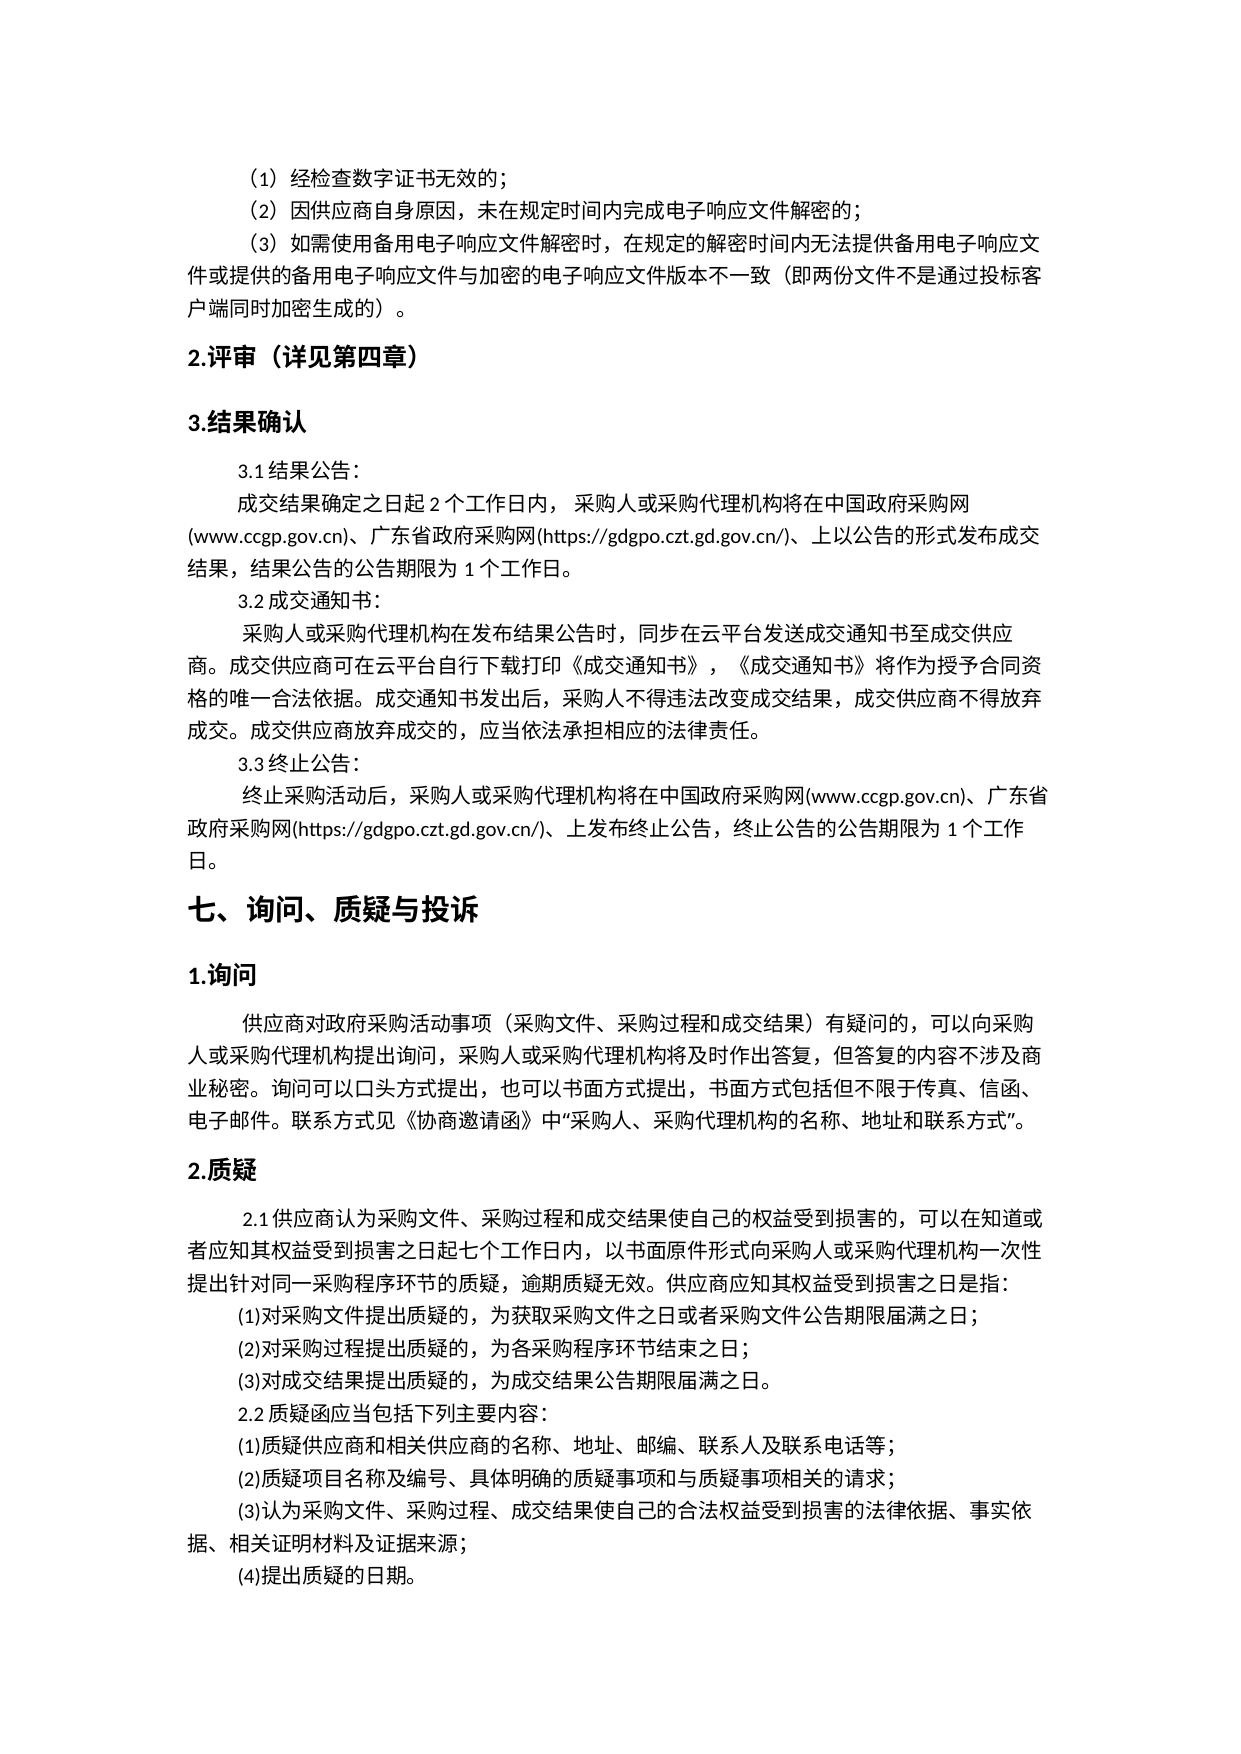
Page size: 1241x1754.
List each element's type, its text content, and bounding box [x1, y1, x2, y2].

text 1.询问 [187, 942, 1053, 1007]
text （3）如需使用备用电子响应文件解密时，在规定的解密时间内无法提供备用电子响应文件或提供的备用电子响应文件与加密的电子响应文件版本不一致（即两份文件不是通过投标客户端同时加密生成的）。 [187, 227, 1053, 324]
text 成交结果确定之日起2个工作日内， 采购人或采购代理机构将在中国政府采购网(www.ccgp.gov.cn)、广东省政府采购网(https://gdgpo.czt.gd.gov.cn/)、上以公告的形式发布成交结果，结果公告的公告期限为 1 个工作日。 [187, 487, 1053, 584]
text 3.3终止公告： [187, 747, 1053, 779]
text 终止采购活动后，采购人或采购代理机构将在中国政府采购网(www.ccgp.gov.cn)、广东省政府采购网(https://gdgpo.czt.gd.gov.cn/)、上发布终止公告，终止公告的公告期限为 1 个工作日。 [187, 779, 1053, 877]
text 3.1结果公告： [187, 454, 1053, 487]
text 2.2质疑函应当包括下列主要内容： [187, 1397, 1053, 1429]
text 七、询问、质疑与投诉 [187, 877, 1053, 942]
text (2)质疑项目名称及编号、具体明确的质疑事项和与质疑事项相关的请求； [187, 1462, 1053, 1494]
text 2.质疑 [187, 1137, 1053, 1202]
text (3)对成交结果提出质疑的，为成交结果公告期限届满之日。 [187, 1364, 1053, 1397]
text 采购人或采购代理机构在发布结果公告时，同步在云平台发送成交通知书至成交供应商。成交供应商可在云平台自行下载打印《成交通知书》，《成交通知书》将作为授予合同资格的唯一合法依据。成交通知书发出后，采购人不得违法改变成交结果，成交供应商不得放弃成交。成交供应商放弃成交的，应当依法承担相应的法律责任。 [187, 617, 1053, 747]
text 3.2成交通知书： [187, 584, 1053, 617]
text (1)质疑供应商和相关供应商的名称、地址、邮编、联系人及联系电话等； [187, 1429, 1053, 1462]
text (4)提出质疑的日期。 [187, 1559, 1053, 1592]
text (2)对采购过程提出质疑的，为各采购程序环节结束之日； [187, 1332, 1053, 1364]
text 供应商对政府采购活动事项（采购文件、采购过程和成交结果）有疑问的，可以向采购人或采购代理机构提出询问，采购人或采购代理机构将及时作出答复，但答复的内容不涉及商业秘密。询问可以口头方式提出，也可以书面方式提出，书面方式包括但不限于传真、信函、电子邮件。联系方式见《协商邀请函》中“采购人、采购代理机构的名称、地址和联系方式”。 [187, 1007, 1053, 1137]
text 2.评审（详见第四章） [187, 324, 1053, 389]
text 3.结果确认 [187, 389, 1053, 454]
text (1)对采购文件提出质疑的，为获取采购文件之日或者采购文件公告期限届满之日； [187, 1299, 1053, 1332]
text （2）因供应商自身原因，未在规定时间内完成电子响应文件解密的； [187, 194, 1053, 227]
text (3)认为采购文件、采购过程、成交结果使自己的合法权益受到损害的法律依据、事实依据、相关证明材料及证据来源； [187, 1494, 1053, 1559]
text 2.1供应商认为采购文件、采购过程和成交结果使自己的权益受到损害的，可以在知道或者应知其权益受到损害之日起七个工作日内，以书面原件形式向采购人或采购代理机构一次性提出针对同一采购程序环节的质疑，逾期质疑无效。供应商应知其权益受到损害之日是指： [187, 1202, 1053, 1299]
text （1）经检查数字证书无效的； [187, 162, 1053, 194]
